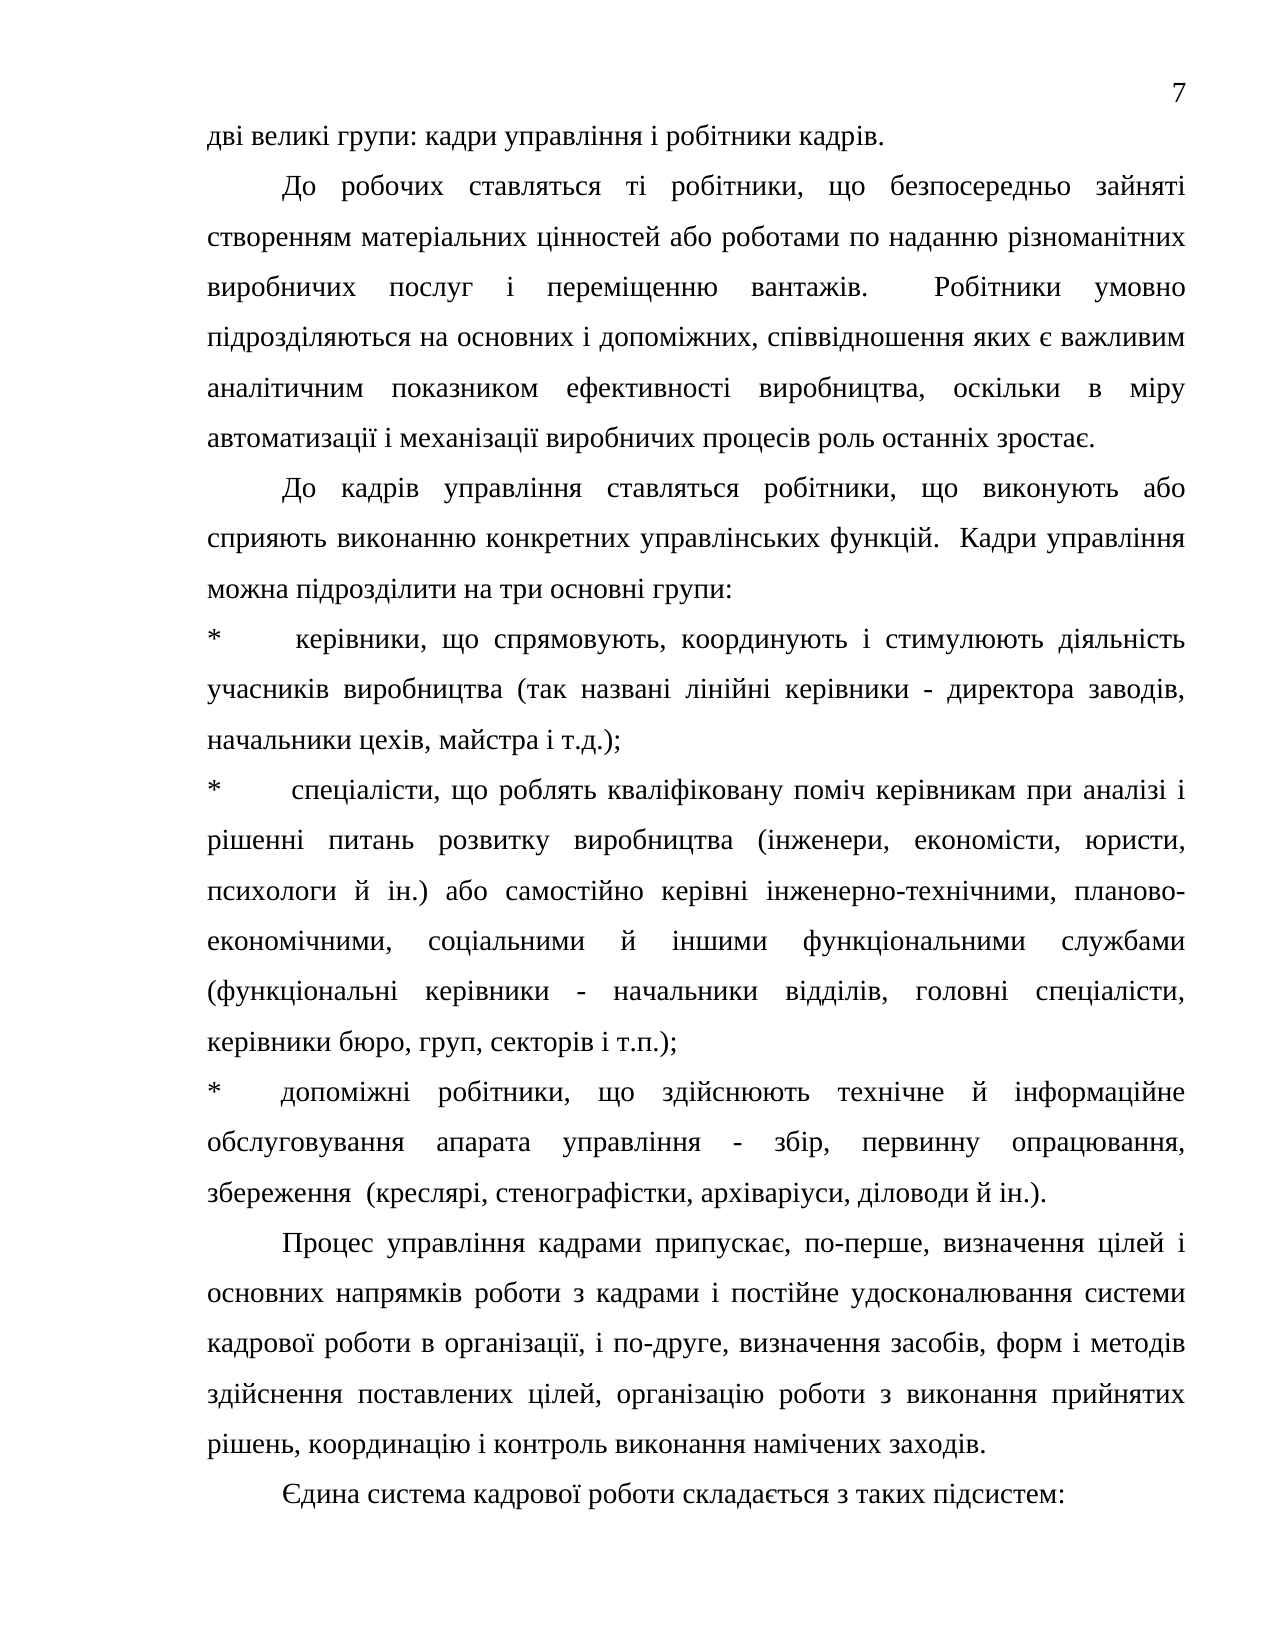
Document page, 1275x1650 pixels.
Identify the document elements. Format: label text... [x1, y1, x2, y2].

text Процес управління кадрами припускає, по-перше, визначення цілей і основних напрямків роботи з кадрами і постійне удосконалювання системи кадрової роботи в організації, і по-друге, визначення засобів, форм і методів здійснення поставлених цілей, організацію роботи з виконання прийнятих рішень, координацію і контроль виконання намічених заходів. [207, 1225, 1186, 1460]
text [207, 118, 1186, 152]
list керівники, що спрямовують, координують і стимулюють діяльність учасників виробництва (так названі лінійні керівники - директора заводів, начальники цехів, майстра і т.д.); [207, 621, 1186, 755]
list спеціалісти, що роблять кваліфіковану поміч керівникам при аналізі і рішенні питань розвитку виробництва (інженери, економісти, юристи, психологи й ін.) або самостійно керівні інженерно-технічними, планово-економічними, соціальними й іншими функціональними службами (функціональні керівники - начальники відділів, головні спеціалісти, керівники бюро, груп, секторів і т.п.); [207, 772, 1186, 1057]
text Єдина система кадрової роботи складається з таких підсистем: [207, 1477, 1186, 1510]
list допоміжні робітники, що здійснюють технічне й інформаційне обслуговування апарата управління - збір, первинну опрацювання, збереження (креслярі, стенографістки, архіваріуси, діловоди й ін.). [207, 1074, 1186, 1208]
text До робочих ставляться ті робітники, що безпосередньо зайняті створенням матеріальних цінностей або роботами по наданню різноманітних виробничих послуг і переміщенню вантажів. Робітники умовно підрозділяються на основних і допоміжних, співвідношення яких є важливим аналітичним показником ефективності виробництва, оскільки в міру автоматизації і механізації виробничих процесів роль останніх зростає. [207, 168, 1186, 453]
text До кадрів управління ставляться робітники, що виконують або сприяють виконанню конкретних управлінських функцій. Кадри управління можна підрозділити на три основні групи: [207, 470, 1186, 604]
